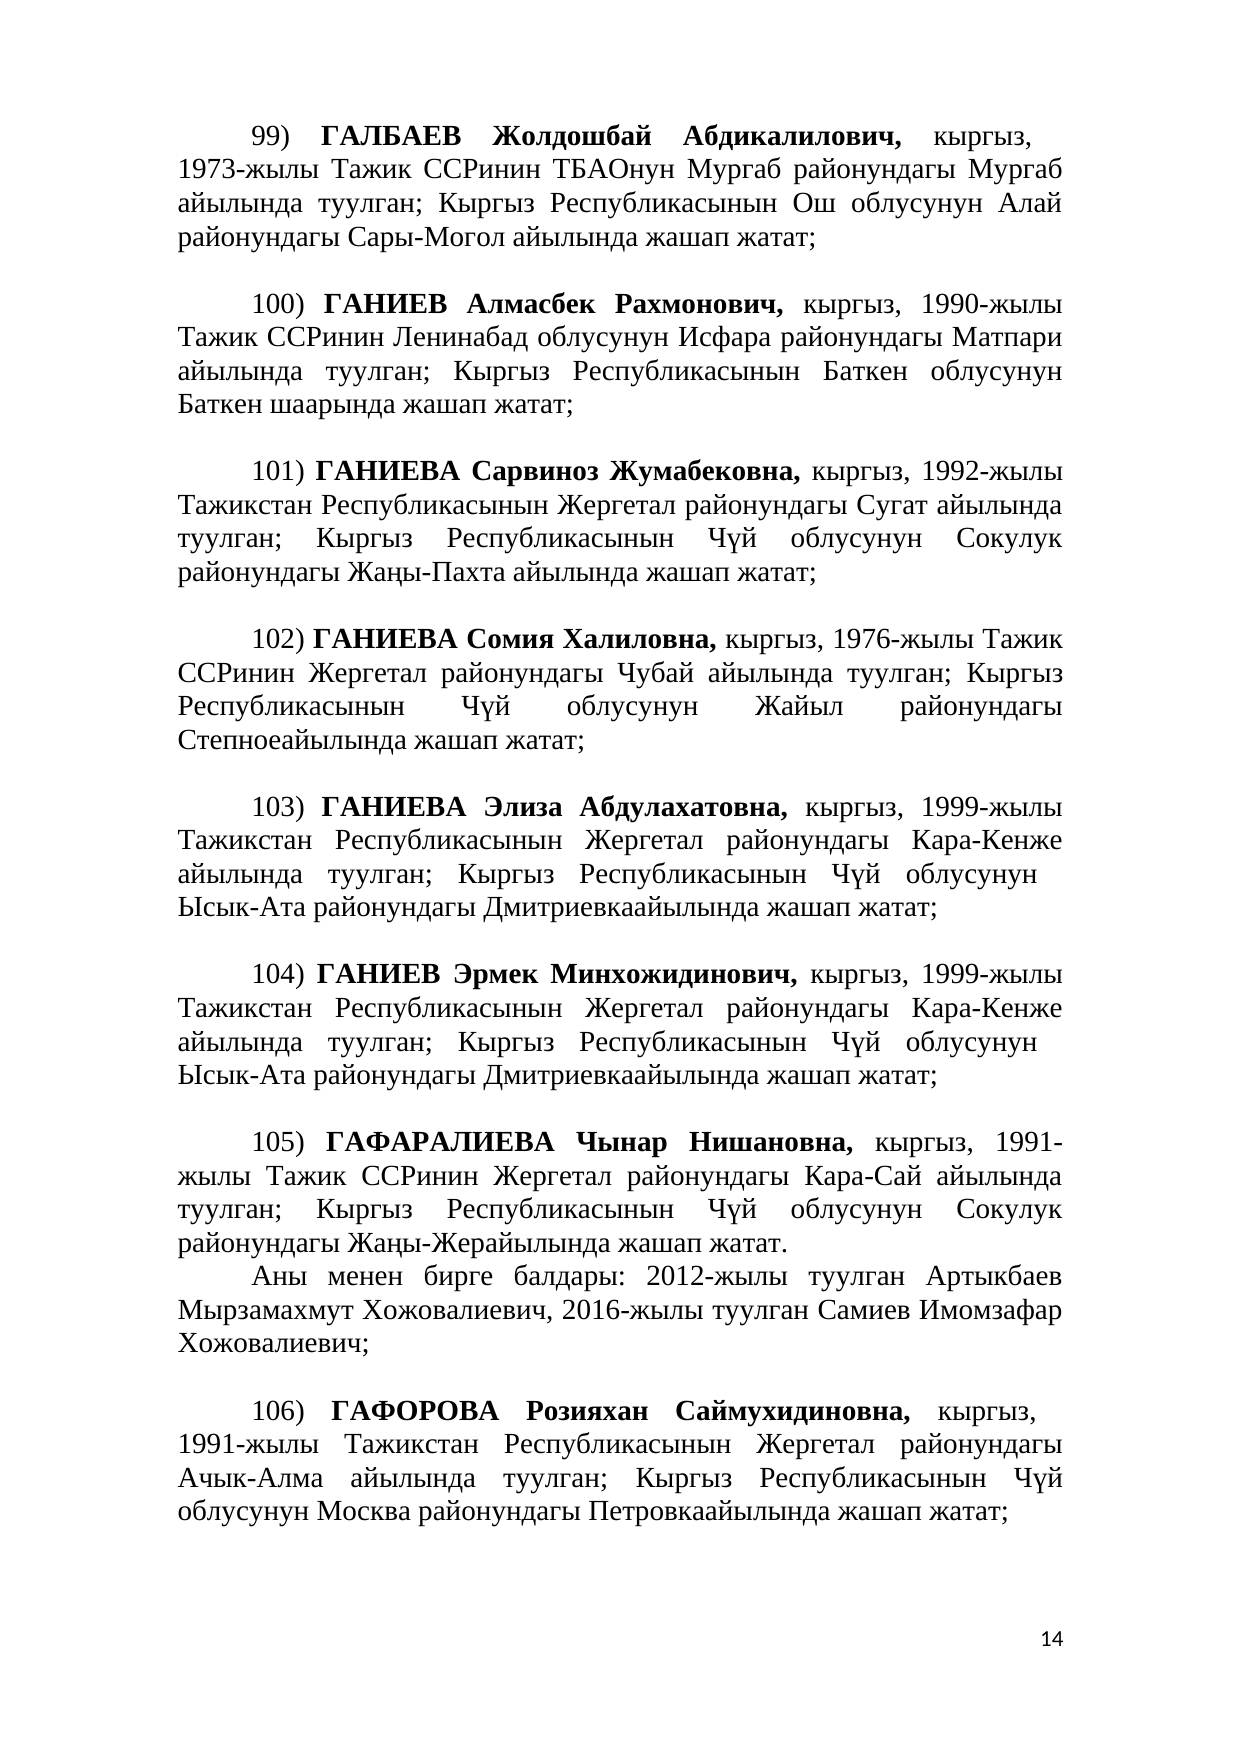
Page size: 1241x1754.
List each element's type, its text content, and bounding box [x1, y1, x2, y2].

text 106) ГАФОРОВА Розияхан Саймухидиновна, кыргыз, 1991-жылы Тажикстан Республикасынын Жергетал районундагы Ачык-Алма айылында туулган; Кыргыз Республикасынын Чүй облусунун Москва районундагы Петровкаайылында жашап жатат; [177, 1393, 1063, 1527]
text 103) ГАНИЕВА Элиза Абдулахатовна, кыргыз, 1999-жылы Тажикстан Республикасынын Жергетал районундагы Кара-Кенже айылында туулган; Кыргыз Республикасынын Чүй облусунун Ысык-Ата районундагы Дмитриевкаайылында жашап жатат; [177, 789, 1063, 923]
text 104) ГАНИЕВ Эрмек Минхожидинович, кыргыз, 1999-жылы Тажикстан Республикасынын Жергетал районундагы Кара-Кенже айылында туулган; Кыргыз Республикасынын Чүй облусунун Ысык-Ата районундагы Дмитриевкаайылында жашап жатат; [177, 957, 1063, 1091]
text Аны менен бирге балдары: 2012-жылы туулган Артыкбаев Мырзамахмут Хожовалиевич, 2016-жылы туулган Самиев Имомзафар Хожовалиевич; [177, 1258, 1063, 1359]
text 100) ГАНИЕВ Алмасбек Рахмонович, кыргыз, 1990-жылы Тажик ССРинин Ленинабад облусунун Исфара районундагы Матпари айылында туулган; Кыргыз Республикасынын Баткен облусунун Баткен шаарында жашап жатат; [177, 286, 1063, 420]
text 105) ГАФАРАЛИЕВА Чынар Нишановна, кыргыз, 1991-жылы Тажик ССРинин Жергетал районундагы Кара-Сай айылында туулган; Кыргыз Республикасынын Чүй облусунун Сокулук районундагы Жаңы-Жерайылында жашап жатат. [177, 1124, 1063, 1258]
text 102) ГАНИЕВА Сомия Халиловна, кыргыз, 1976-жылы Тажик ССРинин Жергетал районундагы Чубай айылында туулган; Кыргыз Республикасынын Чүй облусунун Жайыл районундагы Степноеайылында жашап жатат; [177, 621, 1063, 755]
text 101) ГАНИЕВА Сарвиноз Жумабековна, кыргыз, 1992-жылы Тажикстан Республикасынын Жергетал районундагы Сугат айылында туулган; Кыргыз Республикасынын Чүй облусунун Сокулук районундагы Жаңы-Пахта айылында жашап жатат; [177, 453, 1063, 588]
text 99) ГАЛБАЕВ Жолдошбай Абдикалилович, кыргыз, 1973-жылы Тажик ССРинин ТБАОнун Мургаб районундагы Мургаб айылында туулган; Кыргыз Республикасынын Ош облусунун Алай районундагы Сары-Могол айылында жашап жатат; [177, 118, 1063, 252]
